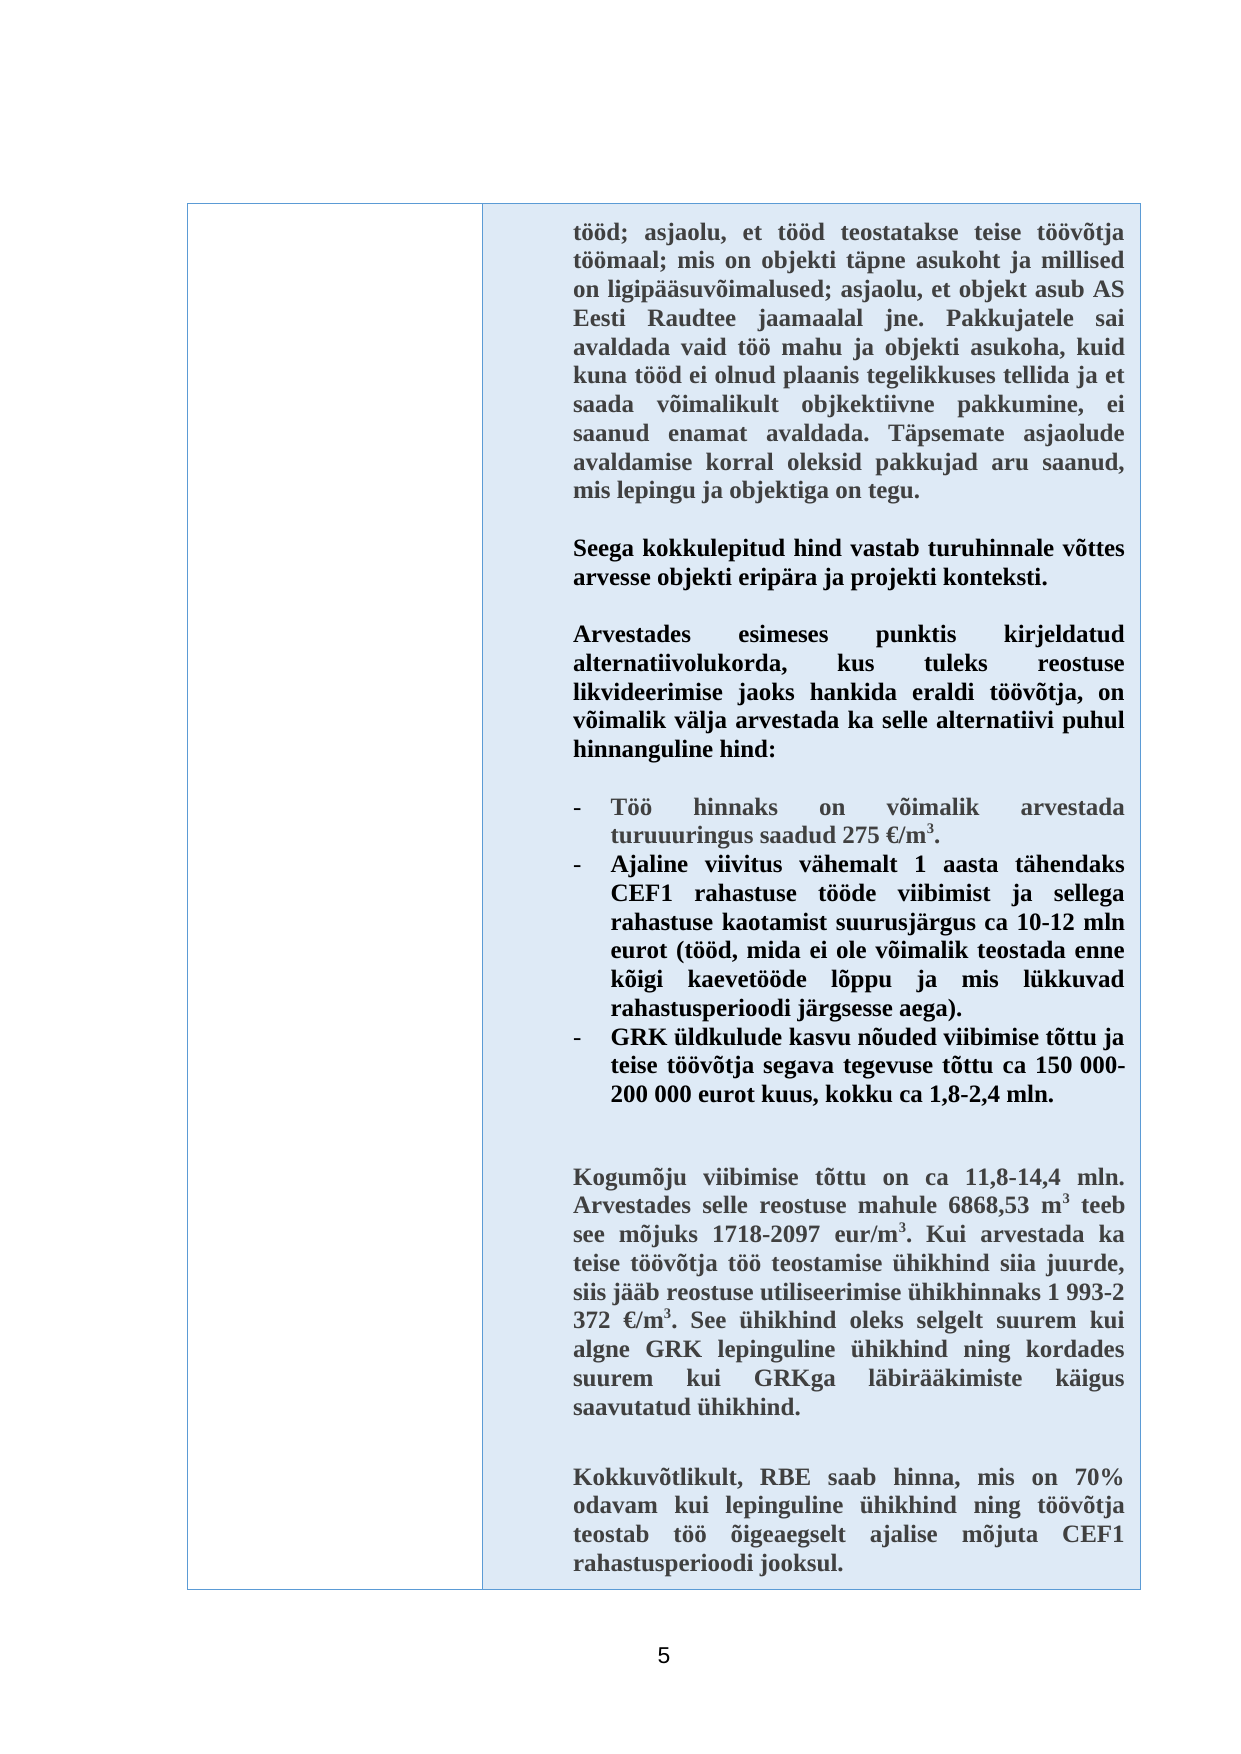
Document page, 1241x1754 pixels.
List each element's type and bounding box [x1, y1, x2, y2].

table_cell [188, 204, 482, 1589]
table_cell [483, 204, 1140, 1589]
